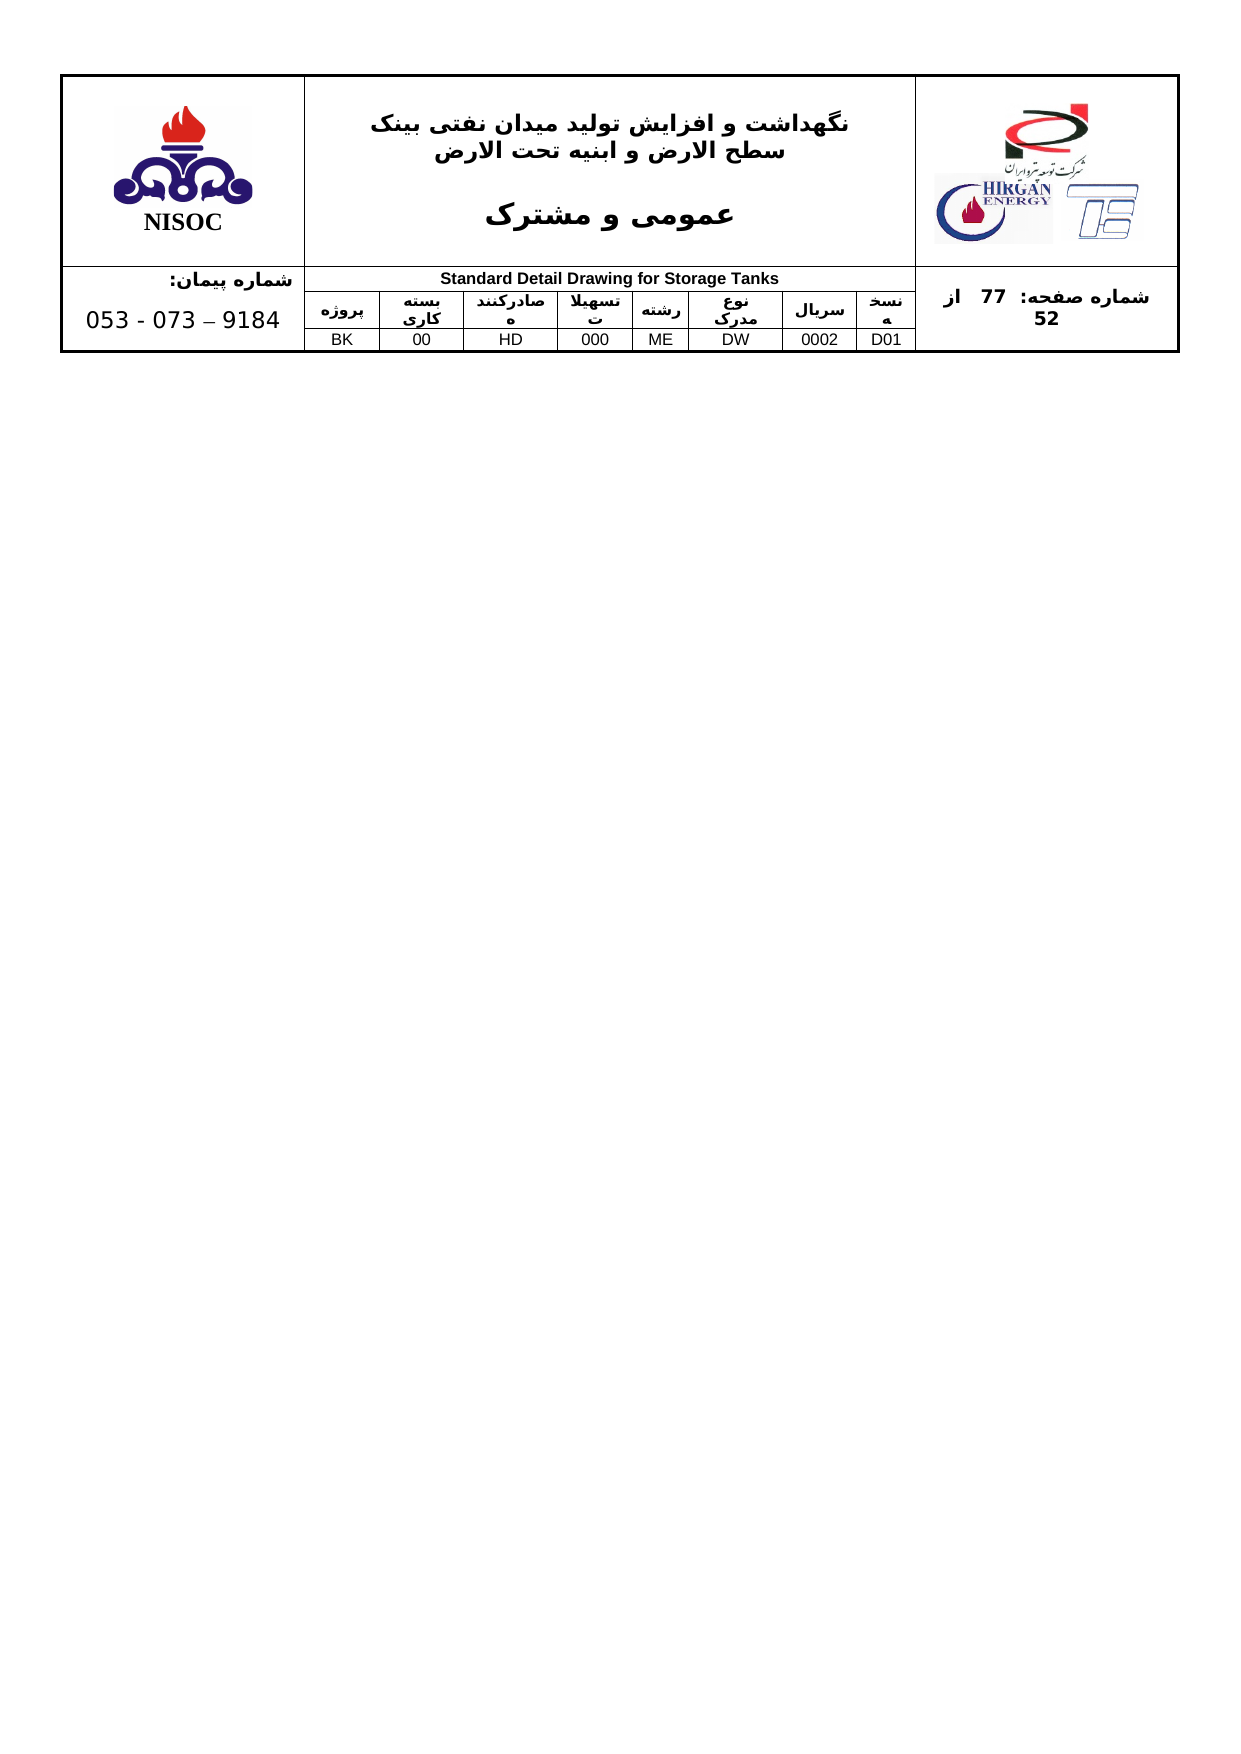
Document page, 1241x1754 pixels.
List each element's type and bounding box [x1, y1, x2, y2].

picture [113, 106, 253, 208]
picture [934, 103, 1089, 244]
